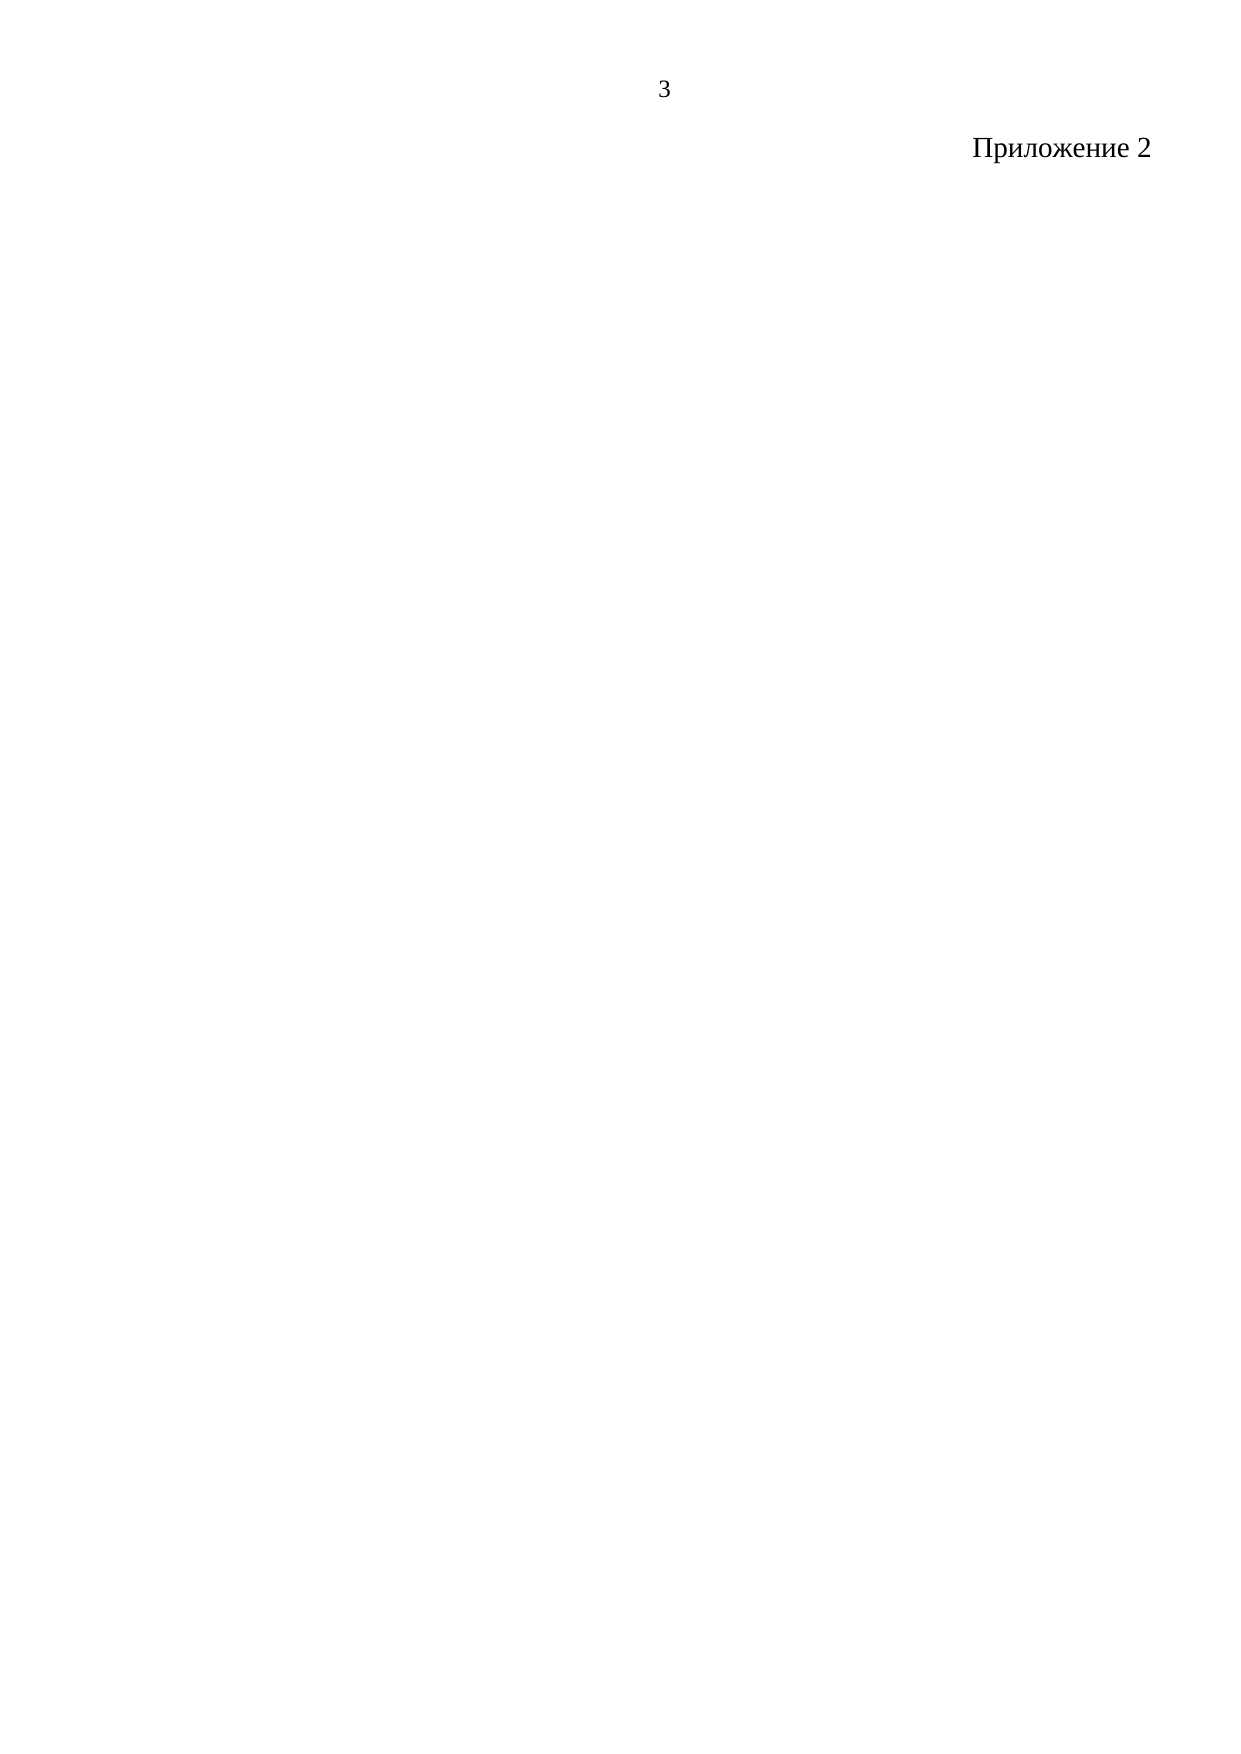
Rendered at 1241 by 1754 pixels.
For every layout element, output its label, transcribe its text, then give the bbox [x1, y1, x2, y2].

text Приложение 2 [177, 131, 1152, 164]
